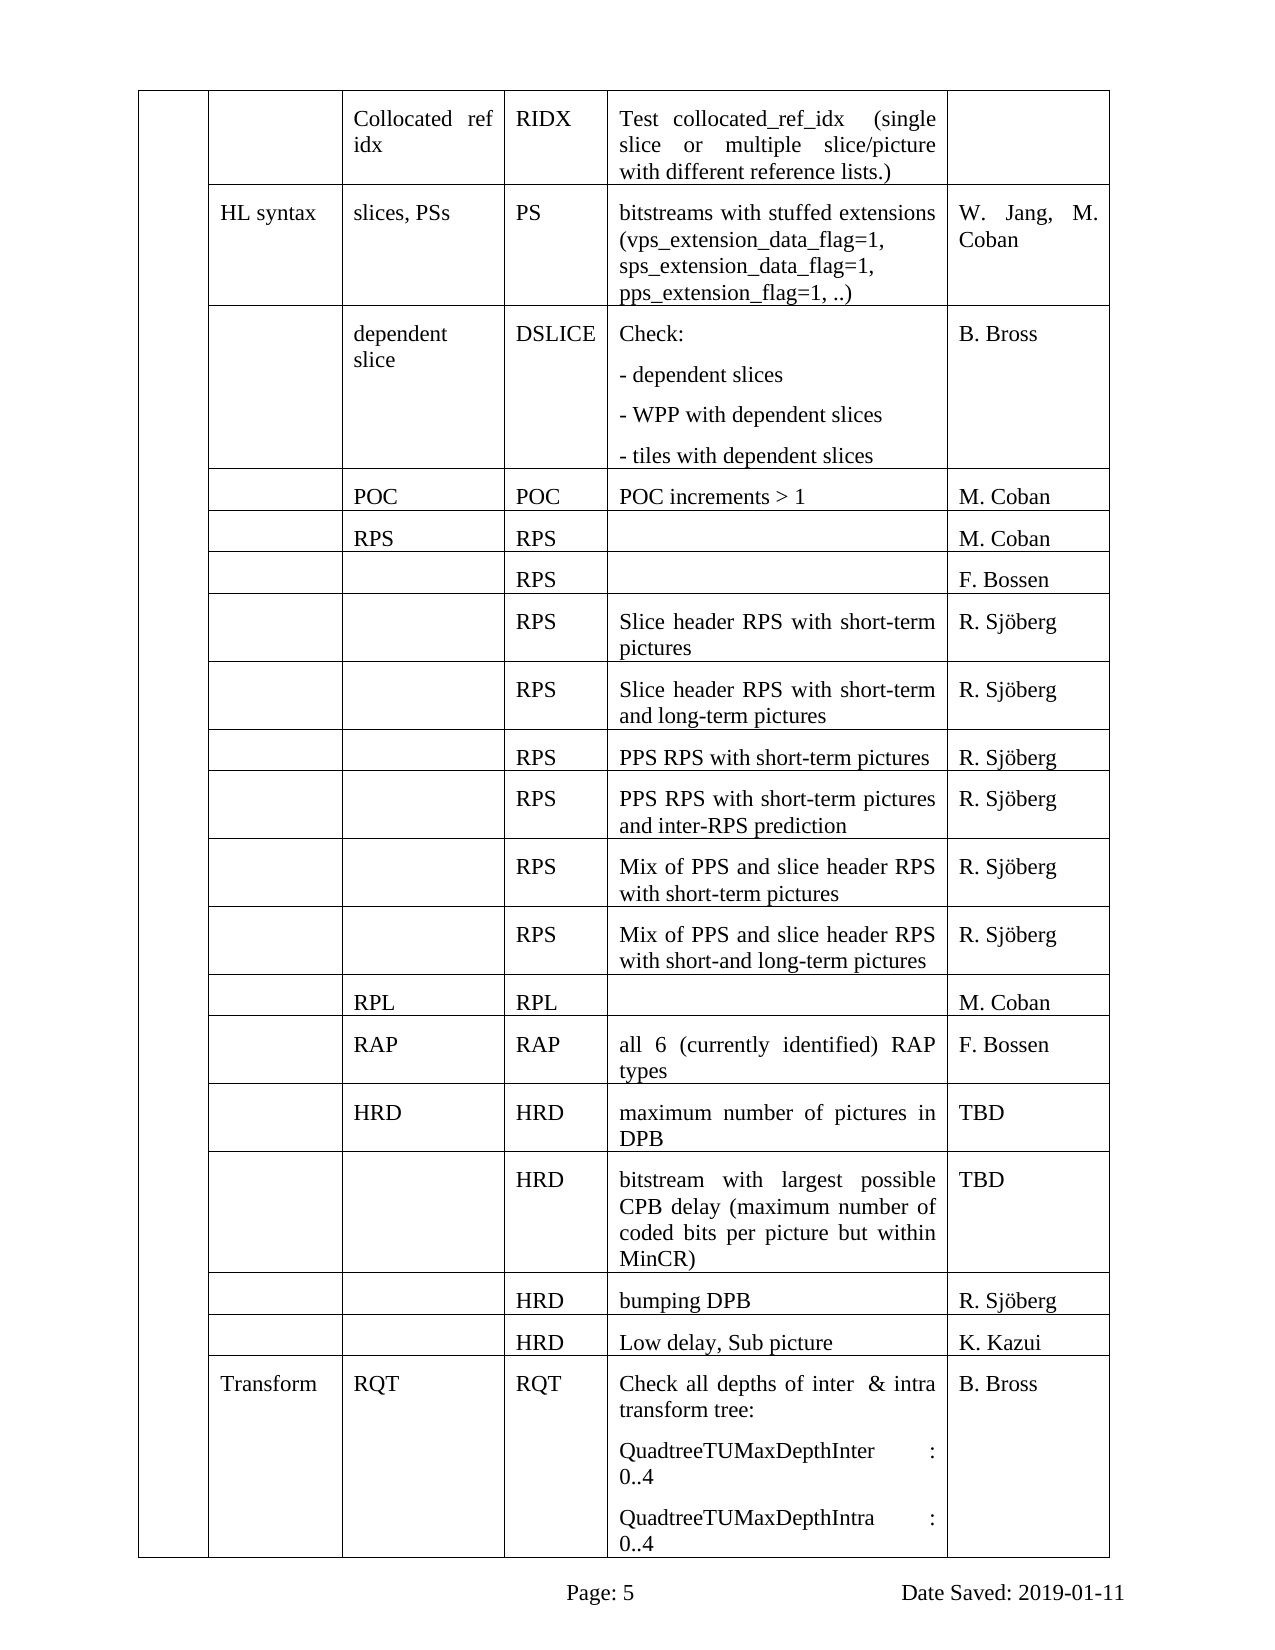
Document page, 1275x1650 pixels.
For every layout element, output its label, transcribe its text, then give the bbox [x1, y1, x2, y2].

table_cell B. Bross [948, 1356, 1109, 1557]
table_cell dependent slice [343, 306, 504, 468]
table_cell M. Coban [948, 975, 1109, 1015]
table_cell [209, 469, 342, 509]
table_cell RPS [505, 594, 607, 661]
table_cell [209, 1273, 342, 1313]
table_cell [343, 552, 504, 593]
table_cell [608, 552, 947, 593]
table_cell [209, 552, 342, 593]
table_cell Mix of PPS and slice header RPS with short-term pictures [608, 839, 947, 906]
table_cell slices, PSs [343, 185, 504, 305]
table_cell R. Sjöberg [948, 907, 1109, 974]
table_cell [209, 91, 342, 184]
table_cell Slice header RPS with short-term pictures [608, 594, 947, 661]
table_cell TBD [948, 1152, 1109, 1272]
table_cell [343, 1315, 504, 1355]
table_cell RAP [505, 1016, 607, 1083]
table_cell R. Sjöberg [948, 1273, 1109, 1313]
table_cell [209, 1084, 342, 1151]
table_cell [343, 907, 504, 974]
table_cell Transform [209, 1356, 342, 1557]
table_cell [343, 730, 504, 770]
table_cell M. Coban [948, 469, 1109, 509]
table_cell Check all depths of inter & intra transform tree: QuadtreeTUMaxDepthInter : 0..4 QuadtreeTUMaxDepthIntra : 0..4 [608, 1356, 947, 1557]
table_cell HRD [505, 1315, 607, 1355]
table_cell [209, 306, 342, 468]
table_cell [343, 771, 504, 838]
table_cell POC [343, 469, 504, 509]
table_cell [209, 1016, 342, 1083]
table_cell RPL [343, 975, 504, 1015]
table_cell RPS [505, 839, 607, 906]
table_cell RPS [505, 662, 607, 728]
table_cell R. Sjöberg [948, 730, 1109, 770]
table_cell [343, 662, 504, 728]
table_cell [209, 594, 342, 661]
table_cell Test collocated_ref_idx (single slice or multiple slice/picture with different reference lists.) [608, 91, 947, 184]
table_cell [608, 511, 947, 551]
table_cell RQT [505, 1356, 607, 1557]
table_cell R. Sjöberg [948, 771, 1109, 838]
table_cell [209, 662, 342, 728]
table_cell Slice header RPS with short-term and long-term pictures [608, 662, 947, 728]
table_cell HL syntax [209, 185, 342, 305]
table_cell DSLICE [505, 306, 607, 468]
table_cell POC [505, 469, 607, 509]
table_cell RPS [505, 552, 607, 593]
table_cell HRD [505, 1273, 607, 1313]
table_cell RPS [505, 771, 607, 838]
table_cell [209, 511, 342, 551]
table_cell [343, 1273, 504, 1313]
table_cell F. Bossen [948, 1016, 1109, 1083]
table_cell bitstreams with stuffed extensions (vps_extension_data_flag=1, sps_extension_data_flag=1, pps_extension_flag=1, ..) [608, 185, 947, 305]
table_cell maximum number of pictures in DPB [608, 1084, 947, 1151]
table_cell [209, 771, 342, 838]
table_cell [209, 1152, 342, 1272]
table_cell RPS [505, 907, 607, 974]
table_cell RPS [343, 511, 504, 551]
table_cell all 6 (currently identified) RAP types [608, 1016, 947, 1083]
table_cell R. Sjöberg [948, 839, 1109, 906]
table_cell RPS [505, 730, 607, 770]
table_cell HRD [505, 1084, 607, 1151]
table_cell [948, 91, 1109, 184]
table_cell [209, 839, 342, 906]
table_cell Low delay, Sub picture [608, 1315, 947, 1355]
table_cell HRD [505, 1152, 607, 1272]
table_cell [209, 1315, 342, 1355]
table_cell [343, 839, 504, 906]
table_cell PPS RPS with short-term pictures and inter-RPS prediction [608, 771, 947, 838]
table_cell K. Kazui [948, 1315, 1109, 1355]
table_cell F. Bossen [948, 552, 1109, 593]
table_cell POC increments > 1 [608, 469, 947, 509]
table_cell bitstream with largest possible CPB delay (maximum number of coded bits per picture but within MinCR) [608, 1152, 947, 1272]
table_cell Check: - dependent slices - WPP with dependent slices - tiles with dependent slices [608, 306, 947, 468]
table_cell [343, 594, 504, 661]
table_cell RQT [343, 1356, 504, 1557]
table_cell W. Jang, M. Coban [948, 185, 1109, 305]
table_cell [209, 975, 342, 1015]
table_cell bumping DPB [608, 1273, 947, 1313]
table_cell RPL [505, 975, 607, 1015]
table_cell [209, 907, 342, 974]
table_cell Collocated ref idx [343, 91, 504, 184]
table_cell PPS RPS with short-term pictures [608, 730, 947, 770]
table_cell RAP [343, 1016, 504, 1083]
table_cell R. Sjöberg [948, 594, 1109, 661]
table_cell R. Sjöberg [948, 662, 1109, 728]
table_cell PS [505, 185, 607, 305]
table_cell [209, 730, 342, 770]
table_cell Mix of PPS and slice header RPS with short-and long-term pictures [608, 907, 947, 974]
table_cell HRD [343, 1084, 504, 1151]
table_cell [343, 1152, 504, 1272]
table_cell M. Coban [948, 511, 1109, 551]
table_cell RIDX [505, 91, 607, 184]
table_cell RPS [505, 511, 607, 551]
table_cell TBD [948, 1084, 1109, 1151]
table_cell [608, 975, 947, 1015]
table_cell B. Bross [948, 306, 1109, 468]
